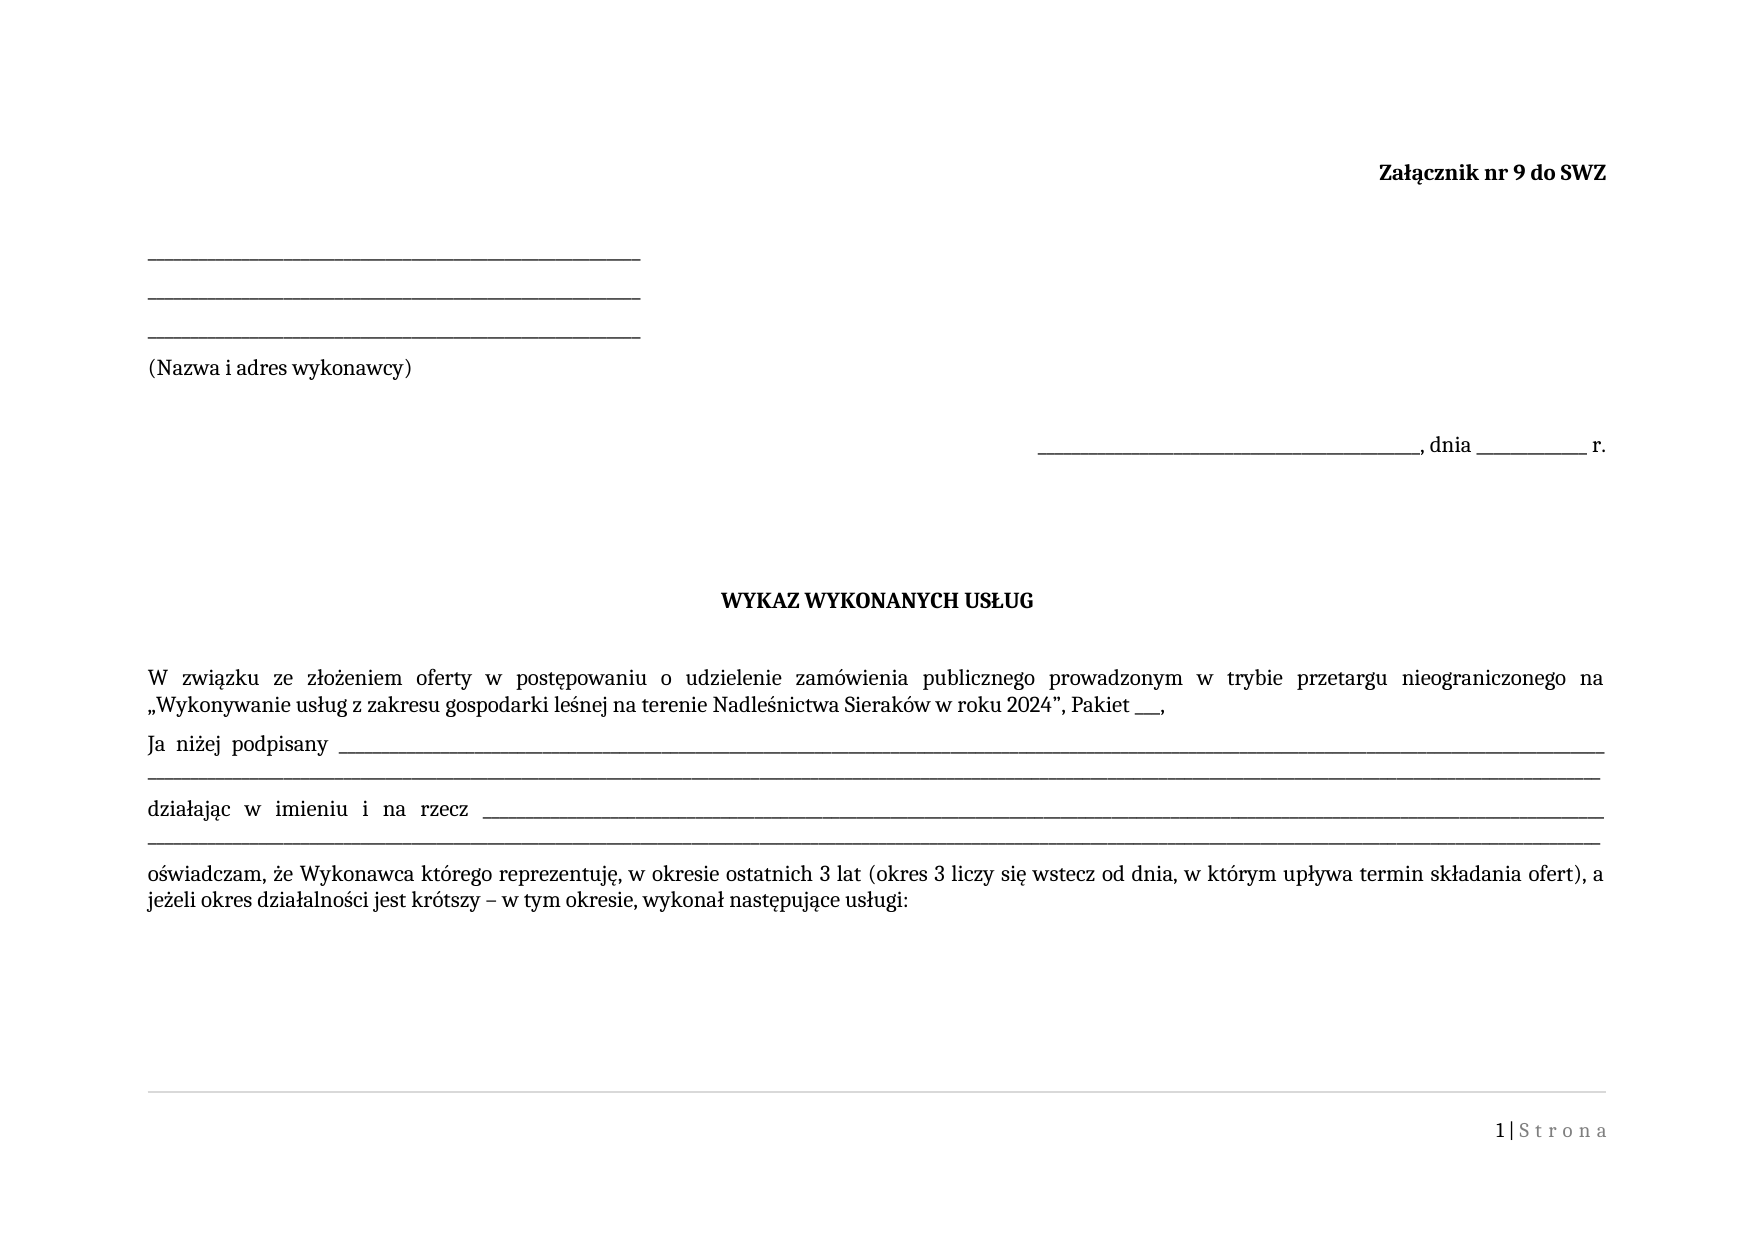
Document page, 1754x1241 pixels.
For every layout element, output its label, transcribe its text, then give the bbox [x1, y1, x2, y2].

text Ja niżej podpisany _____________________________________________________________________________________________________________________________________________________ ___________________________________________________________________________________________________________________________________________________________________________ [148, 730, 1606, 783]
text __________________________________________________________ [148, 238, 1606, 264]
text _____________________________________________, dnia _____________ r. [148, 432, 1606, 458]
text (Nazwa i adres wykonawcy) [148, 354, 1606, 381]
text działając w imieniu i na rzecz ____________________________________________________________________________________________________________________________________ ___________________________________________________________________________________________________________________________________________________________________________ [148, 796, 1606, 848]
text __________________________________________________________ [148, 316, 1606, 342]
text WYKAZ WYKONANYCH USŁUG [148, 587, 1606, 614]
text __________________________________________________________ [148, 277, 1606, 303]
text oświadczam, że Wykonawca którego reprezentuję, w okresie ostatnich 3 lat (okres 3 liczy się wstecz od dnia, w którym upływa termin składania ofert), a jeżeli okres działalności jest krótszy – w tym okresie, wykonał następujące usługi: [148, 861, 1606, 913]
text Załącznik nr 9 do SWZ [148, 160, 1606, 186]
text W związku ze złożeniem oferty w postępowaniu o udzielenie zamówienia publicznego prowadzonym w trybie przetargu nieograniczonego na „Wykonywanie usług z zakresu gospodarki leśnej na terenie Nadleśnictwa Sieraków w roku 2024”, Pakiet ___, [148, 665, 1606, 718]
